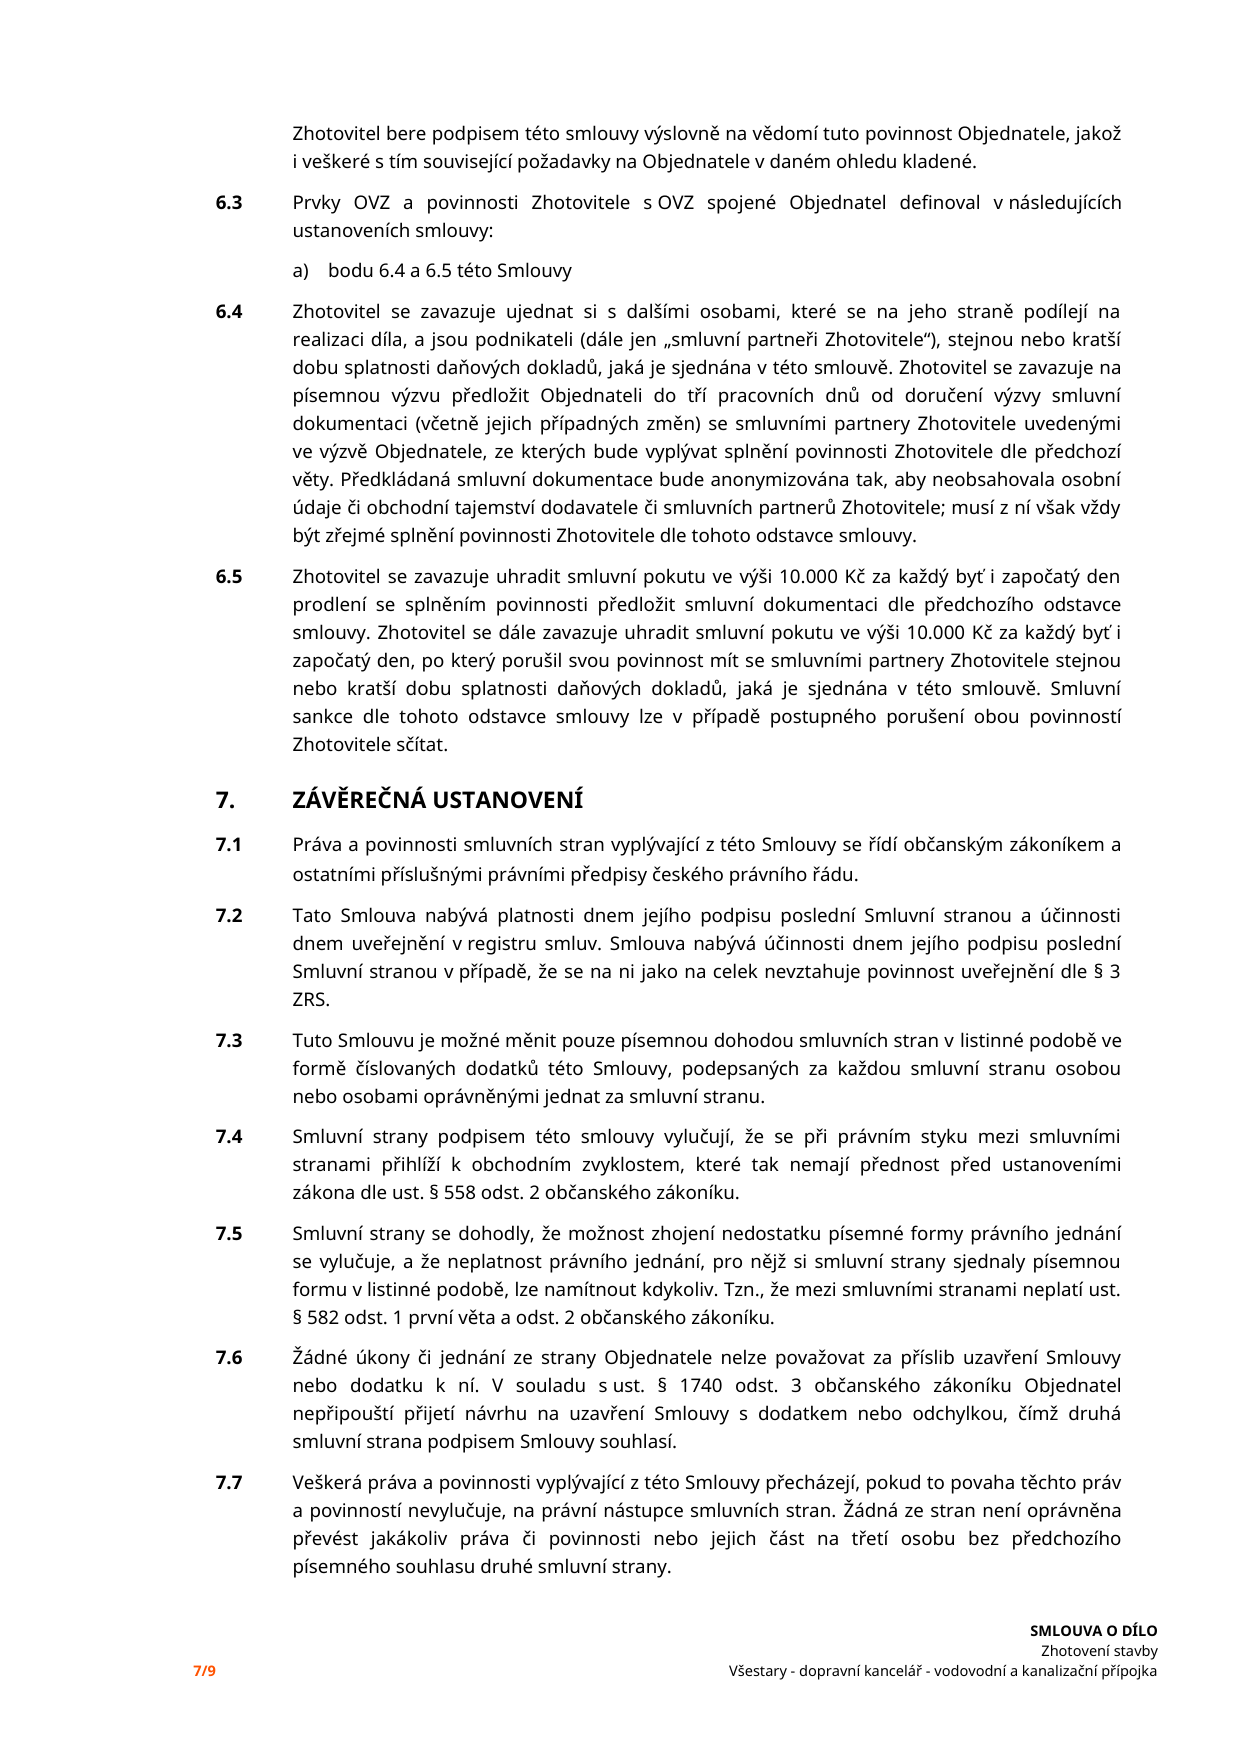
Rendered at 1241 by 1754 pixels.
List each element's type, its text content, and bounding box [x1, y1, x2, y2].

text Práva a povinnosti smluvních stran vyplývající z této Smlouvy se řídí občanským zákoníkem a ostatními příslušnými právními předpisy českého právního řádu. [216, 831, 1122, 887]
text Veškerá práva a povinnosti vyplývající z této Smlouvy přecházejí, pokud to povaha těchto práv a povinností nevylučuje, na právní nástupce smluvních stran. Žádná ze stran není oprávněna převést jakákoliv práva či povinnosti nebo jejich část na třetí osobu bez předchozího písemného souhlasu druhé smluvní strany. [216, 1469, 1122, 1579]
text Zhotovitel se zavazuje ujednat si s dalšími osobami, které se na jeho straně podílejí na realizaci díla, a jsou podnikateli (dále jen „smluvní partneři Zhotovitele“), stejnou nebo kratší dobu splatnosti daňových dokladů, jaká je sjednána v této smlouvě. Zhotovitel se zavazuje na písemnou výzvu předložit Objednateli do tří pracovních dnů od doručení výzvy smluvní dokumentaci (včetně jejich případných změn) se smluvními partnery Zhotovitele uvedenými ve výzvě Objednatele, ze kterých bude vyplývat splnění povinnosti Zhotovitele dle předchozí věty. Předkládaná smluvní dokumentace bude anonymizována tak, aby neobsahovala osobní údaje či obchodní tajemství dodavatele či smluvních partnerů Zhotovitele; musí z ní však vždy být zřejmé splnění povinnosti Zhotovitele dle tohoto odstavce smlouvy. [216, 298, 1122, 548]
list bodu 6.4 a 6.5 této Smlouvy [292, 258, 1122, 283]
text Smluvní strany se dohodly, že možnost zhojení nedostatku písemné formy právního jednání se vylučuje, a že neplatnost právního jednání, pro nějž si smluvní strany sjednaly písemnou formu v listinné podobě, lze namítnout kdykoliv. Tzn., že mezi smluvními stranami neplatí ust. § 582 odst. 1 první věta a odst. 2 občanského zákoníku. [216, 1220, 1122, 1330]
text Prvky OVZ a povinnosti Zhotovitele s OVZ spojené Objednatel definoval v následujících ustanoveních smlouvy: [216, 189, 1122, 243]
text Tato Smlouva nabývá platnosti dnem jejího podpisu poslední Smluvní stranou a účinnosti dnem uveřejnění v registru smluv. Smlouva nabývá účinnosti dnem jejího podpisu poslední Smluvní stranou v případě, že se na ni jako na celek nevztahuje povinnost uveřejnění dle § 3 ZRS. [216, 902, 1122, 1012]
text Tuto Smlouvu je možné měnit pouze písemnou dohodou smluvních stran v listinné podobě ve formě číslovaných dodatků této Smlouvy, podepsaných za každou smluvní stranu osobou nebo osobami oprávněnými jednat za smluvní stranu. [216, 1027, 1122, 1108]
text Zhotovitel se zavazuje uhradit smluvní pokutu ve výši 10.000 Kč za každý byť i započatý den prodlení se splněním povinnosti předložit smluvní dokumentaci dle předchozího odstavce smlouvy. Zhotovitel se dále zavazuje uhradit smluvní pokutu ve výši 10.000 Kč za každý byť i započatý den, po který porušil svou povinnost mít se smluvními partnery Zhotovitele stejnou nebo kratší dobu splatnosti daňových dokladů, jaká je sjednána v této smlouvě. Smluvní sankce dle tohoto odstavce smlouvy lze v případě postupného porušení obou povinností Zhotovitele sčítat. [216, 563, 1122, 757]
text Žádné úkony či jednání ze strany Objednatele nelze považovat za příslib uzavření Smlouvy nebo dodatku k ní. V souladu s ust. § 1740 odst. 3 občanského zákoníku Objednatel nepřipouští přijetí návrhu na uzavření Smlouvy s dodatkem nebo odchylkou, čímž druhá smluvní strana podpisem Smlouvy souhlasí. [216, 1345, 1122, 1454]
text Smluvní strany podpisem této smlouvy vylučují, že se při právním styku mezi smluvními stranami přihlíží k obchodním zvyklostem, které tak nemají přednost před ustanoveními zákona dle ust. § 558 odst. 2 občanského zákoníku. [216, 1123, 1122, 1205]
text ZÁVĚREČNÁ USTANOVENÍ [216, 784, 1122, 815]
